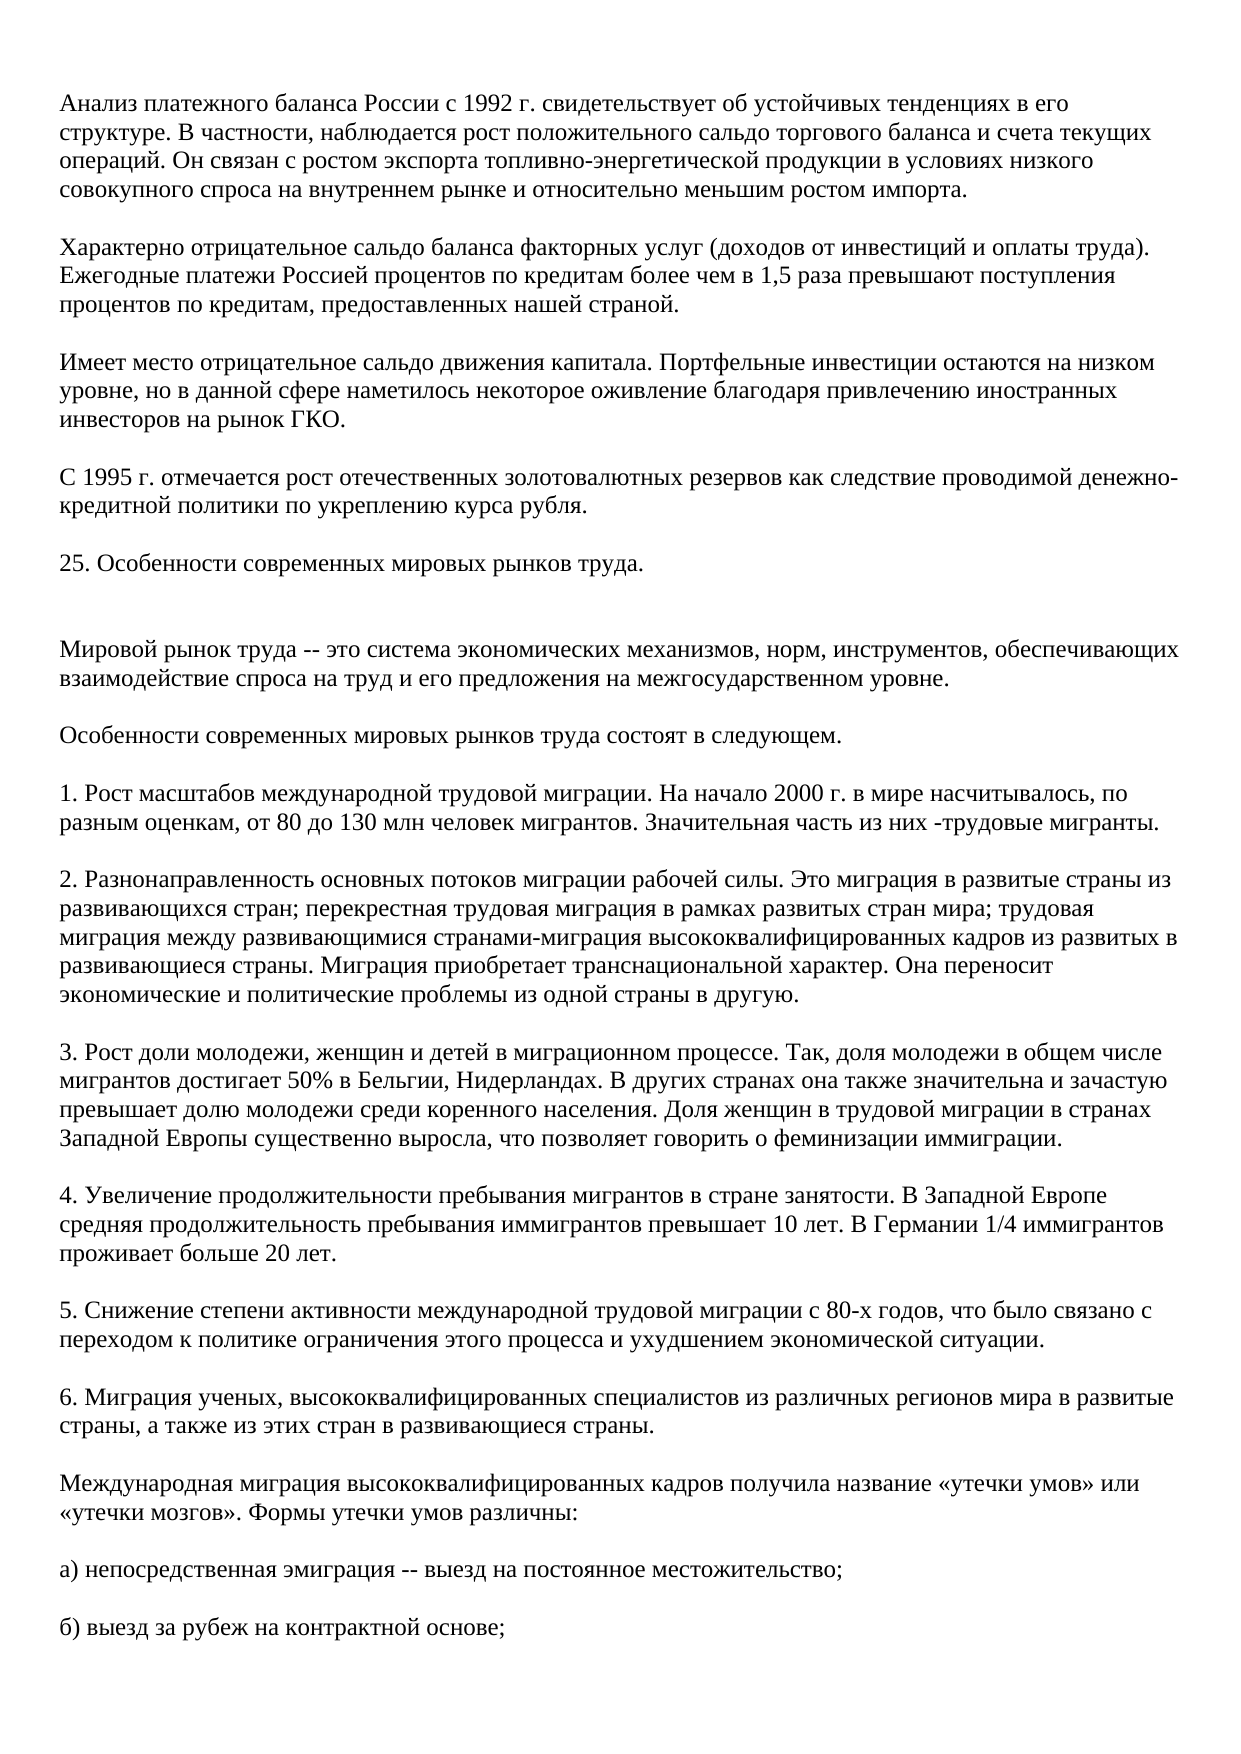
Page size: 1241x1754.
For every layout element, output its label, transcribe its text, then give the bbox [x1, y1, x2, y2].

text б) выезд за рубеж на контрактной основе; [59, 1612, 1181, 1640]
text 2. Разнонаправленность основных потоков миграции рабочей силы. Это миграция в развитые страны из развивающихся стран; перекрестная трудовая миграция в рамках развитых стран мира; трудовая миграция между развивающимися странами-миграция высококвалифицированных кадров из развитых в развивающиеся страны. Миграция приобретает транснациональной характер. Она переносит экономические и политические проблемы из одной страны в другую. [59, 864, 1181, 1008]
text 5. Снижение степени активности международной трудовой миграции с 80-х годов, что было связано с переходом к политике ограничения этого процесса и ухудшением экономической ситуации. [59, 1295, 1181, 1353]
text Мировой рынок труда -- это система экономических механизмов, норм, инструментов, обеспечивающих взаимодействие спроса на труд и его предложения на межгосударственном уровне. [59, 634, 1181, 692]
text 3. Рост доли молодежи, женщин и детей в миграционном процессе. Так, доля молодежи в общем числе мигрантов достигает 50% в Бельгии, Нидерландах. В других странах она также значительна и зачастую превышает долю молодежи среди коренного населения. Доля женщин в трудовой миграции в странах Западной Европы существенно выросла, что позволяет говорить о феминизации иммиграции. [59, 1037, 1181, 1152]
text 1. Рост масштабов международной трудовой миграции. На начало . в мире насчитывалось, по разным оценкам, от 80 до 130 млн человек мигрантов. Значительная часть из них -трудовые мигранты. [59, 778, 1181, 835]
text 4. Увеличение продолжительности пребывания мигрантов в стране занятости. В Западной Европе средняя продолжительность пребывания иммигрантов превышает 10 лет. В Германии 1/4 иммигрантов проживает больше 20 лет. [59, 1180, 1181, 1267]
text Особенности современных мировых рынков труда состоят в следующем. [59, 720, 1181, 749]
text 25. Особенности современных мировых рынков труда. [59, 548, 1181, 577]
text 6. Миграция ученых, высококвалифицированных специалистов из различных регионов мира в развитые страны, а также из этих стран в развивающиеся страны. [59, 1382, 1181, 1439]
text а) непосредственная эмиграция -- выезд на постоянное местожительство; [59, 1554, 1181, 1583]
text Анализ платежного баланса России с . свидетельствует об устойчивых тенденциях в его структуре. В частности, наблюдается рост положительного сальдо торгового баланса и счета текущих операций. Он связан с ростом экспорта топливно-энергетической продукции в условиях низкого совокупного спроса на внутреннем рынке и относительно меньшим ростом импорта. [59, 88, 1181, 203]
text Международная миграция высококвалифицированных кадров получила название «утечки умов» или «утечки мозгов». Формы утечки умов различны: [59, 1468, 1181, 1525]
text Имеет место отрицательное сальдо движения капитала. Портфельные инвестиции остаются на низком уровне, но в данной сфере наметилось некоторое оживление благодаря привлечению иностранных инвесторов на рынок ГКО. [59, 347, 1181, 433]
text С . отмечается рост отечественных золотовалютных резервов как следствие проводимой денежно-кредитной политики по укреплению курса рубля. [59, 462, 1181, 519]
text Характерно отрицательное сальдо баланса факторных услуг (доходов от инвестиций и оплаты труда). Ежегодные платежи Россией процентов по кредитам более чем в 1,5 раза превышают поступления процентов по кредитам, предоставленных нашей страной. [59, 232, 1181, 318]
